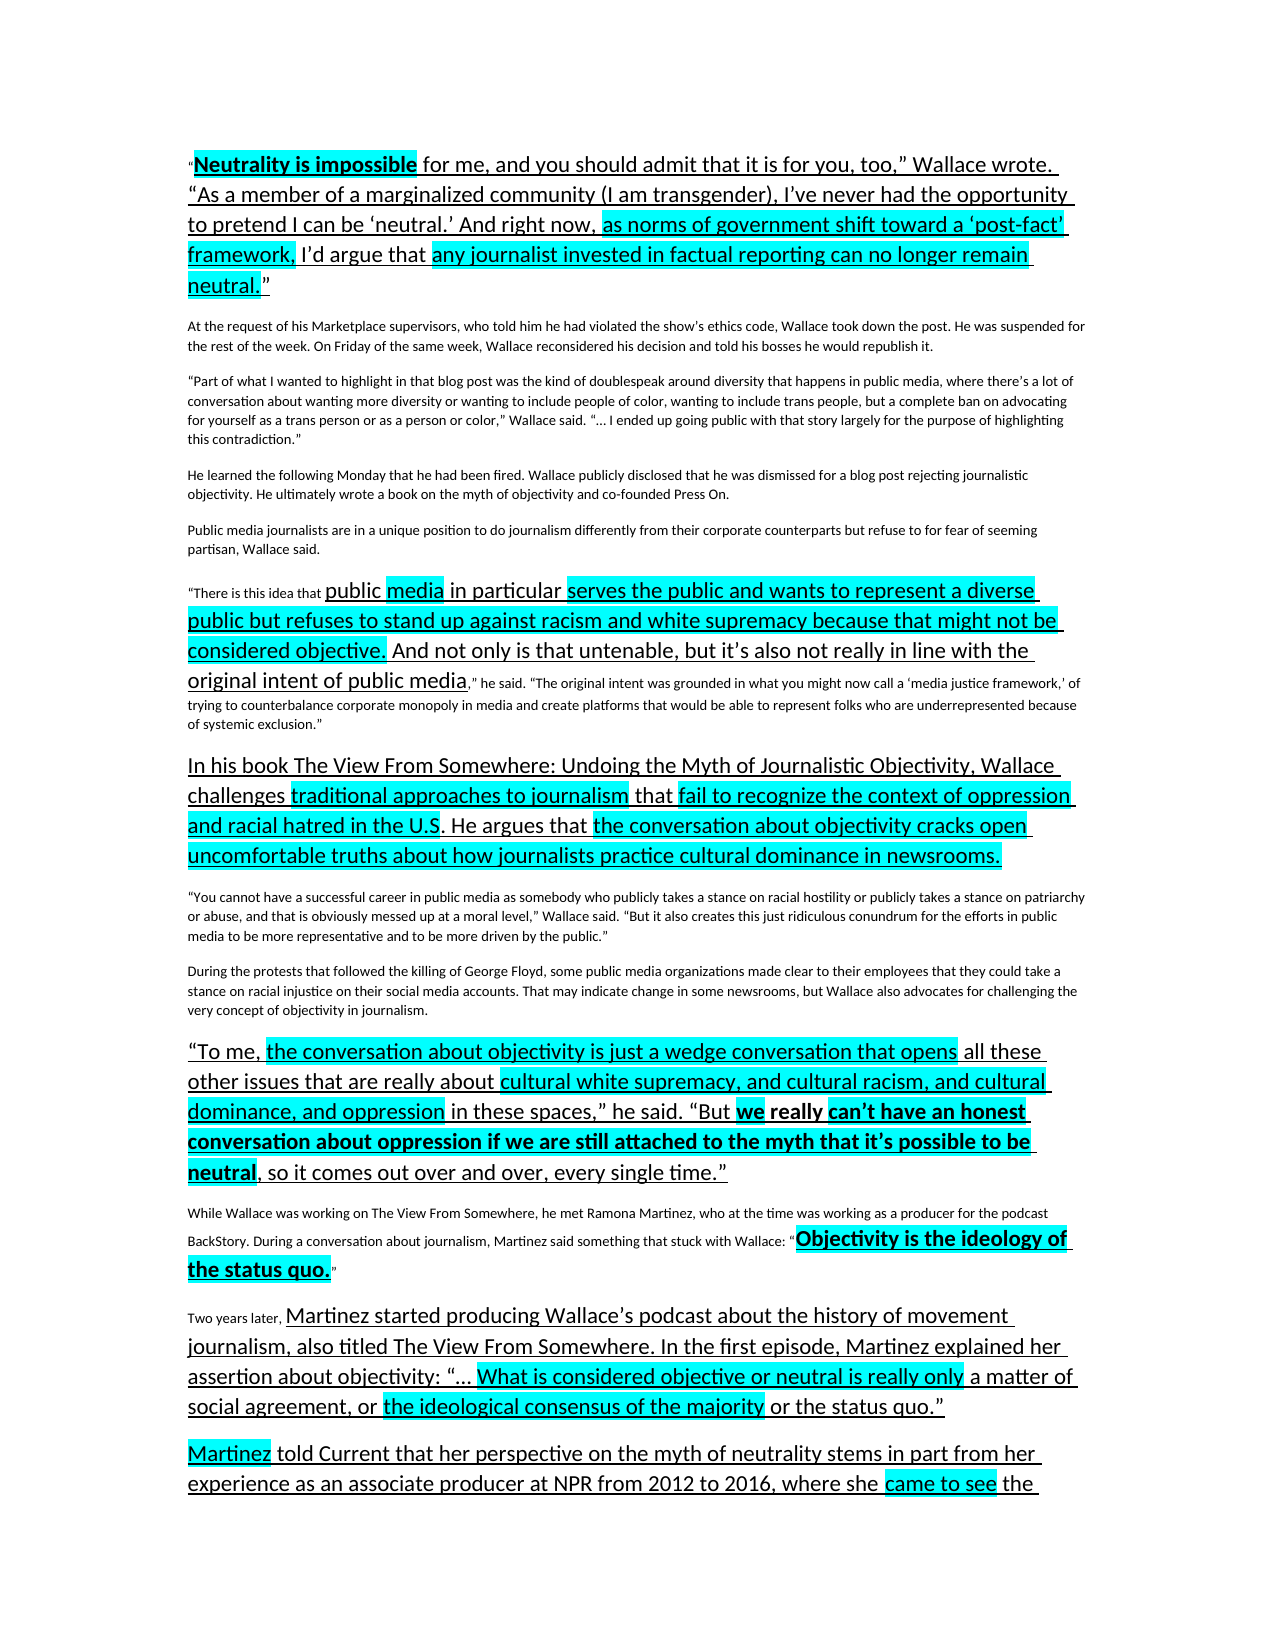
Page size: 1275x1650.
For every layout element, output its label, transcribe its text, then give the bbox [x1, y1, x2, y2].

text “Neutrality is impossible for me, and you should admit that it is for you, too,” Wallace wrote. “As a member of a marginalized community (I am transgender), I’ve never had the opportunity to pretend I can be ‘neutral.’ And right now, as norms of government shift toward a ‘post-fact’ framework, I’d argue that any journalist invested in factual reporting can no longer remain neutral.” [187, 150, 1087, 299]
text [187, 1439, 1087, 1497]
text “To me, the conversation about objectivity is just a wedge conversation that opens all these other issues that are really about cultural white supremacy, and cultural racism, and cultural dominance, and oppression in these spaces,” he said. “But we really can’t have an honest conversation about oppression if we are still attached to the myth that it’s possible to be neutral, so it comes out over and over, every single time.” [187, 1037, 1087, 1186]
text Public media journalists are in a unique position to do journalism differently from their corporate counterparts but refuse to for fear of seeming partisan, Wallace said. [187, 521, 1087, 558]
text “Part of what I wanted to highlight in that blog post was the kind of doublespeak around diversity that happens in public media, where there’s a lot of conversation about wanting more diversity or wanting to include people of color, wanting to include trans people, but a complete ban on advocating for yourself as a trans person or as a person or color,” Wallace said. “… I ended up going public with that story largely for the purpose of highlighting this contradiction.” [187, 373, 1087, 448]
text During the protests that followed the killing of George Floyd, some public media organizations made clear to their employees that they could take a stance on racial injustice on their social media accounts. That may indicate change in some newsrooms, but Wallace also advocates for challenging the very concept of objectivity in journalism. [187, 963, 1087, 1019]
text Two years later, Martinez started producing Wallace’s podcast about the history of movement journalism, also titled The View From Somewhere. In the first episode, Martinez explained her assertion about objectivity: “… What is considered objective or neutral is really only a matter of social agreement, or the ideological consensus of the majority or the status quo.” [187, 1302, 1087, 1420]
text At the request of his Marketplace supervisors, who told him he had violated the show’s ethics code, Wallace took down the post. He was suspended for the rest of the week. On Friday of the same week, Wallace reconsidered his decision and told his bosses he would republish it. [187, 318, 1087, 355]
text He learned the following Monday that he had been fired. Wallace publicly disclosed that he was dismissed for a blog post rejecting journalistic objectivity. He ultimately wrote a book on the myth of objectivity and co-founded Press On. [187, 466, 1087, 503]
text “You cannot have a successful career in public media as somebody who publicly takes a stance on racial hostility or publicly takes a stance on patriarchy or abuse, and that is obviously messed up at a moral level,” Wallace said. “But it also creates this just ridiculous conundrum for the efforts in public media to be more representative and to be more driven by the public.” [187, 888, 1087, 945]
text In his book The View From Somewhere: Undoing the Myth of Journalistic Objectivity, Wallace challenges traditional approaches to journalism that fail to recognize the context of oppression and racial hatred in the U.S. He argues that the conversation about objectivity cracks open uncomfortable truths about how journalists practice cultural dominance in newsrooms. [187, 751, 1087, 870]
text While Wallace was working on The View From Somewhere, he met Ramona Martinez, who at the time was working as a producer for the podcast BackStory. During a conversation about journalism, Martinez said something that stuck with Wallace: “Objectivity is the ideology of the status quo.” [187, 1204, 1087, 1283]
text “There is this idea that public media in particular serves the public and wants to represent a diverse public but refuses to stand up against racism and white supremacy because that might not be considered objective. And not only is that untenable, but it’s also not really in line with the original intent of public media,” he said. “The original intent was grounded in what you might now call a ‘media justice framework,’ of trying to counterbalance corporate monopoly in media and create platforms that would be able to represent folks who are underrepresented because of systemic exclusion.” [187, 576, 1087, 733]
